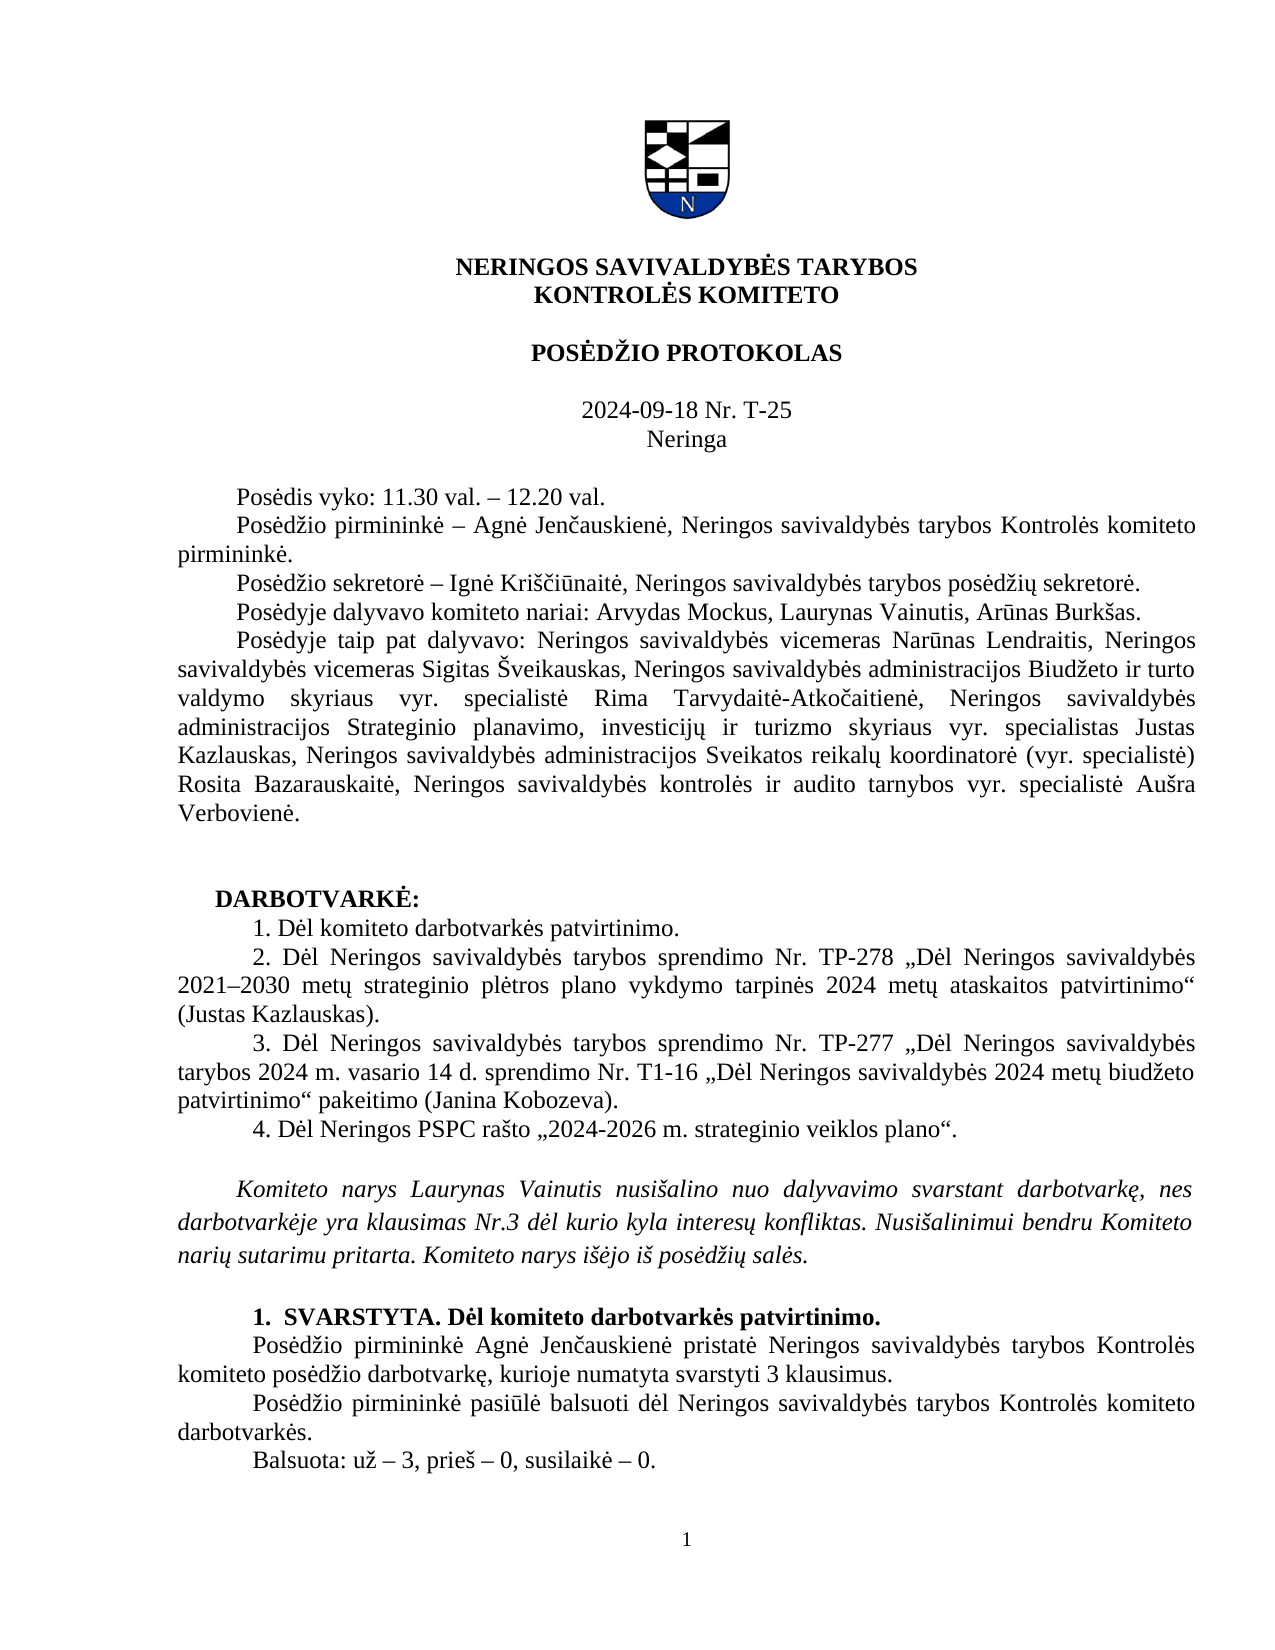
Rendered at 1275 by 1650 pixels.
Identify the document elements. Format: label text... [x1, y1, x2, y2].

text 1. SVARSTYTA. Dėl komiteto darbotvarkės patvirtinimo. [177, 1302, 1196, 1330]
text 2024-09-18 Nr. T-25 [177, 395, 1196, 424]
text Posėdžio pirmininkė pasiūlė balsuoti dėl Neringos savivaldybės tarybos Kontrolės komiteto darbotvarkės. [177, 1388, 1196, 1445]
text POSĖDŽIO PROTOKOLAS [177, 338, 1196, 367]
text Posėdžio pirmininkė – Agnė Jenčauskienė, Neringos savivaldybės tarybos Kontrolės komiteto pirmininkė. [177, 510, 1196, 568]
picture [642, 118, 732, 223]
text KONTROLĖS KOMITETO [177, 280, 1196, 309]
text DARBOTVARKĖ: [177, 884, 1196, 913]
text 2. Dėl Neringos savivaldybės tarybos sprendimo Nr. TP-278 „Dėl Neringos savivaldybės 2021–2030 metų strateginio plėtros plano vykdymo tarpinės 2024 metų ataskaitos patvirtinimo“ (Justas Kazlauskas). [177, 942, 1196, 1028]
text Posėdyje taip pat dalyvavo: Neringos savivaldybės vicemeras Narūnas Lendraitis, Neringos savivaldybės vicemeras Sigitas Šveikauskas, Neringos savivaldybės administracijos Biudžeto ir turto valdymo skyriaus vyr. specialistė Rima Tarvydaitė-Atkočaitienė, Neringos savivaldybės administracijos Strateginio planavimo, investicijų ir turizmo skyriaus vyr. specialistas Justas Kazlauskas, Neringos savivaldybės administracijos Sveikatos reikalų koordinatorė (vyr. specialistė) Rosita Bazarauskaitė, Neringos savivaldybės kontrolės ir audito tarnybos vyr. specialistė Aušra Verbovienė. [177, 625, 1196, 827]
text Posėdžio sekretorė – Ignė Kriščiūnaitė, Neringos savivaldybės tarybos posėdžių sekretorė. [177, 568, 1196, 597]
text 4. Dėl Neringos PSPC rašto „2024-2026 m. strateginio veiklos plano“. [177, 1114, 1196, 1143]
text Posėdyje dalyvavo komiteto nariai: Arvydas Mockus, Laurynas Vainutis, Arūnas Burkšas. [177, 597, 1196, 625]
text Balsuota: už – 3, prieš – 0, susilaikė – 0. [177, 1445, 1196, 1474]
text 3. Dėl Neringos savivaldybės tarybos sprendimo Nr. TP-277 „Dėl Neringos savivaldybės tarybos 2024 m. vasario 14 d. sprendimo Nr. T1-16 „Dėl Neringos savivaldybės 2024 metų biudžeto patvirtinimo“ pakeitimo (Janina Kobozeva). [177, 1028, 1196, 1114]
text Neringa [177, 424, 1196, 453]
text 1. Dėl komiteto darbotvarkės patvirtinimo. [177, 913, 1196, 942]
text Posėdis vyko: 11.30 val. – 12.20 val. [177, 482, 1196, 510]
text Posėdžio pirmininkė Agnė Jenčauskienė pristatė Neringos savivaldybės tarybos Kontrolės komiteto posėdžio darbotvarkę, kurioje numatyta svarstyti 3 klausimus. [177, 1330, 1196, 1388]
text Komiteto narys Laurynas Vainutis nusišalino nuo dalyvavimo svarstant darbotvarkę, nes darbotvarkėje yra klausimas Nr.3 dėl kurio kyla interesų konfliktas. Nusišalinimui bendru Komiteto narių sutarimu pritarta. Komiteto narys išėjo iš posėdžių salės. [177, 1174, 1196, 1269]
text NERINGOS SAVIVALDYBĖS TARYBOS [177, 252, 1196, 280]
